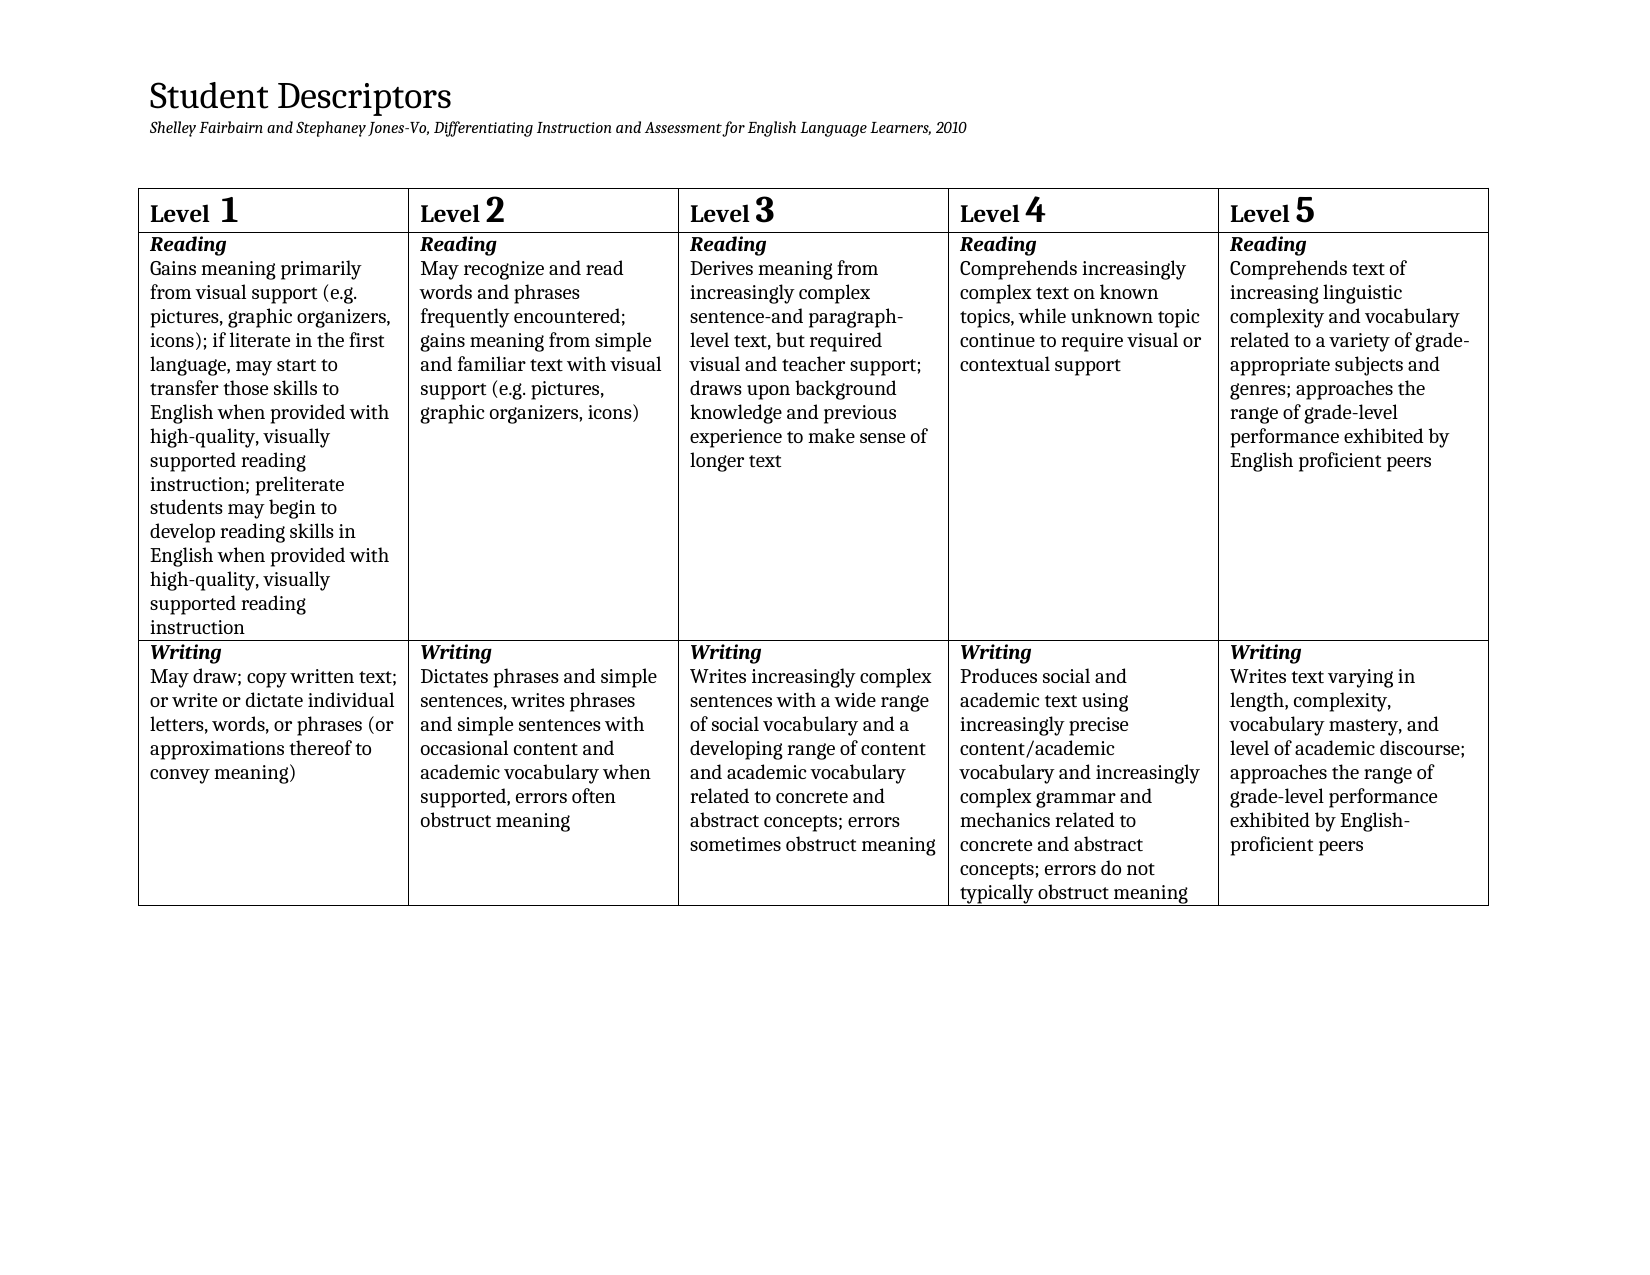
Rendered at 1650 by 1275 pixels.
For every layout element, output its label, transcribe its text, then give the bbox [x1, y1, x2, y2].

table_cell Writing Produces social and academic text using increasingly precise content/academic vocabulary and increasingly complex grammar and mechanics related to concrete and abstract concepts; errors do not typically obstruct meaning [949, 641, 1218, 904]
table_header Level 3 [679, 189, 948, 232]
table_cell Reading May recognize and read words and phrases frequently encountered; gains meaning from simple and familiar text with visual support (e.g. pictures, graphic organizers, icons) [409, 233, 678, 640]
table_header Level 5 [1219, 189, 1488, 232]
table_cell Writing Writes text varying in length, complexity, vocabulary mastery, and level of academic discourse; approaches the range of grade-level performance exhibited by English-proficient peers [1219, 641, 1488, 904]
table_cell Writing May draw; copy written text; or write or dictate individual letters, words, or phrases (or approximations thereof to convey meaning) [139, 641, 408, 904]
table_cell Reading Derives meaning from increasingly complex sentence-and paragraph-level text, but required visual and teacher support; draws upon background knowledge and previous experience to make sense of longer text [679, 233, 948, 640]
table_header Level 1 [139, 189, 408, 232]
table_header Level 2 [409, 189, 678, 232]
table_header Level 4 [949, 189, 1218, 232]
table_cell Reading Comprehends increasingly complex text on known topics, while unknown topic continue to require visual or contextual support [949, 233, 1218, 640]
table_cell Reading Comprehends text of increasing linguistic complexity and vocabulary related to a variety of grade-appropriate subjects and genres; approaches the range of grade-level performance exhibited by English proficient peers [1219, 233, 1488, 640]
table_cell Reading Gains meaning primarily from visual support (e.g. pictures, graphic organizers, icons); if literate in the first language, may start to transfer those skills to English when provided with high-quality, visually supported reading instruction; preliterate students may begin to develop reading skills in English when provided with high-quality, visually supported reading instruction [139, 233, 408, 640]
table_cell Writing Writes increasingly complex sentences with a wide range of social vocabulary and a developing range of content and academic vocabulary related to concrete and abstract concepts; errors sometimes obstruct meaning [679, 641, 948, 904]
table_cell Writing Dictates phrases and simple sentences, writes phrases and simple sentences with occasional content and academic vocabulary when supported, errors often obstruct meaning [409, 641, 678, 904]
